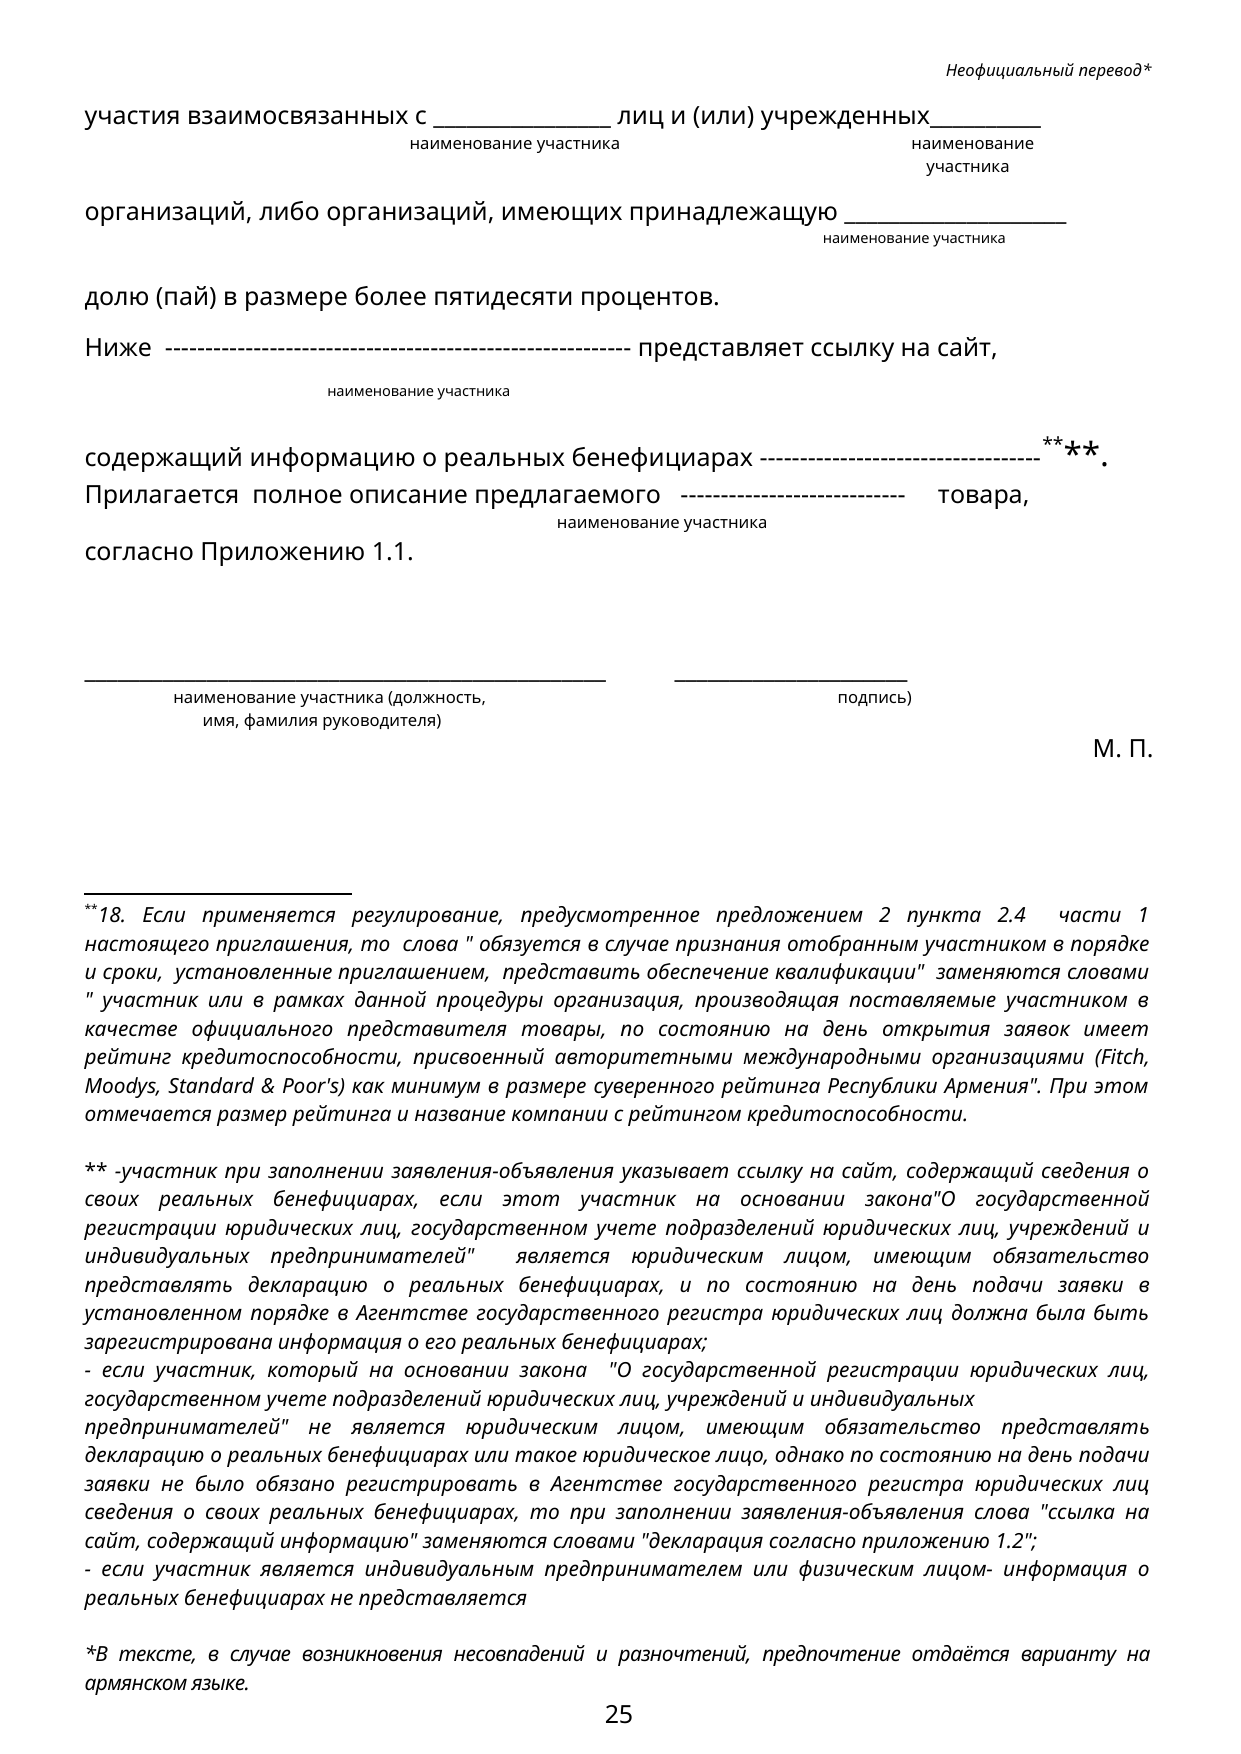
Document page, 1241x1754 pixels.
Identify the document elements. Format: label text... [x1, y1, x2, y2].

text долю (пай) в размере более пятидесяти процентов. [84, 279, 1153, 313]
text участника [926, 154, 1153, 177]
text наименование участника (должность, подпись) [173, 685, 1153, 708]
text наименование участника [321, 380, 1153, 414]
text имя, фамилия руководителя) [202, 708, 1153, 731]
text содержащий информацию о реальных бенефициарах -----------------------------------**. [84, 431, 1153, 476]
text наименование участника [84, 510, 1153, 533]
text М. П. [84, 731, 1153, 765]
text согласно Приложению 1.1. [84, 533, 1153, 567]
text наименование участника [823, 228, 1153, 262]
text Ниже ---------------------------------------------------------- представляет ссылку на сайт, [84, 329, 1153, 363]
text организаций, либо организаций, имеющих принадлежащую ____________________ [84, 194, 1153, 228]
text участия взаимосвязанных с ________________ лиц и (или) учрежденных__________ [84, 98, 1153, 132]
text _______________________________________________ _____________________ [84, 651, 1153, 685]
text Прилагается полное описание предлагаемого ---------------------------- товара, [84, 476, 1153, 510]
text наименование участника наименование [409, 132, 1153, 154]
